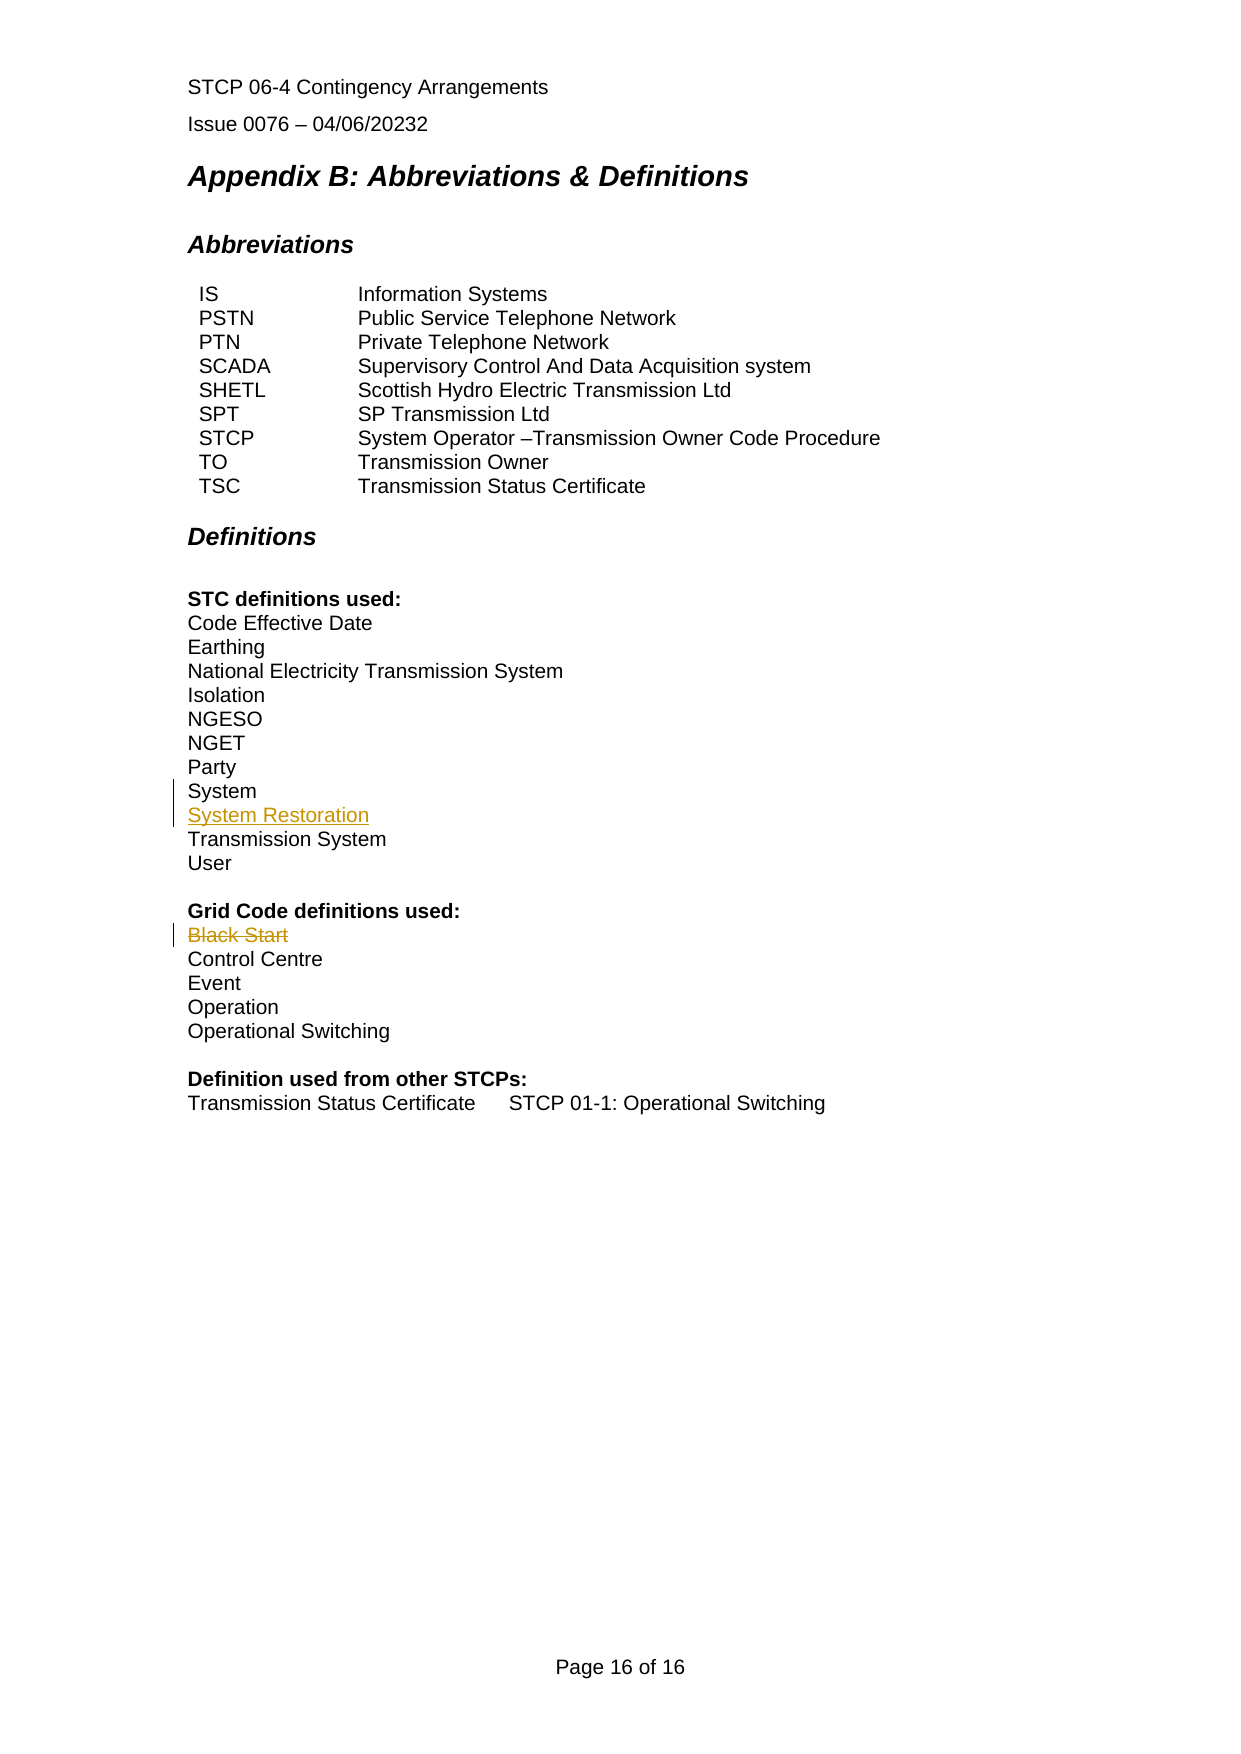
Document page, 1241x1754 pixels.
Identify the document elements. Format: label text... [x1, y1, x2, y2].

table_cell Transmission Owner [346, 450, 1075, 474]
text Isolation [187, 683, 1053, 707]
table_cell Public Service Telephone Network [346, 306, 1075, 330]
table_cell STCP [188, 426, 346, 450]
text Operation [187, 994, 1053, 1018]
text Transmission System [187, 827, 1053, 851]
table_cell Transmission Status Certificate [346, 474, 1075, 498]
table_cell PSTN [188, 306, 346, 330]
text Operational Switching [187, 1018, 1053, 1042]
table_cell SCADA [188, 354, 346, 378]
table_cell TSC [188, 474, 346, 498]
table_header IS [188, 282, 346, 306]
text Earthing [187, 635, 1053, 659]
text Event [187, 971, 1053, 994]
text Code Effective Date [187, 611, 1053, 635]
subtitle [187, 159, 1053, 193]
text NGET [187, 731, 1053, 755]
table_header STCP 01-1: Operational Switching [498, 1090, 1064, 1114]
table_cell PTN [188, 330, 346, 354]
text Definition used from other STCPs: [187, 1066, 1053, 1090]
text User [187, 851, 1053, 874]
table_cell SPT [188, 402, 346, 426]
table_cell SP Transmission Ltd [346, 402, 1075, 426]
text Abbreviations [187, 229, 1053, 258]
text System [187, 779, 1053, 803]
text National Electricity Transmission System [187, 659, 1053, 683]
table_cell Scottish Hydro Electric Transmission Ltd [346, 378, 1075, 402]
subtitle Definitions [187, 522, 1053, 551]
table_header Information Systems [346, 282, 1075, 306]
text Grid Code definitions used: [187, 899, 1053, 923]
table_cell Supervisory Control And Data Acquisition system [346, 354, 1075, 378]
text NGESO [187, 707, 1053, 731]
table_cell System Operator –Transmission Owner Code Procedure [346, 426, 1075, 450]
text STC definitions used: [187, 587, 1053, 611]
table_cell TO [188, 450, 346, 474]
text Control Centre [187, 947, 1053, 971]
text Party [187, 755, 1053, 779]
table_cell SHETL [188, 378, 346, 402]
table_header Transmission Status Certificate [176, 1090, 497, 1114]
table_cell Private Telephone Network [346, 330, 1075, 354]
